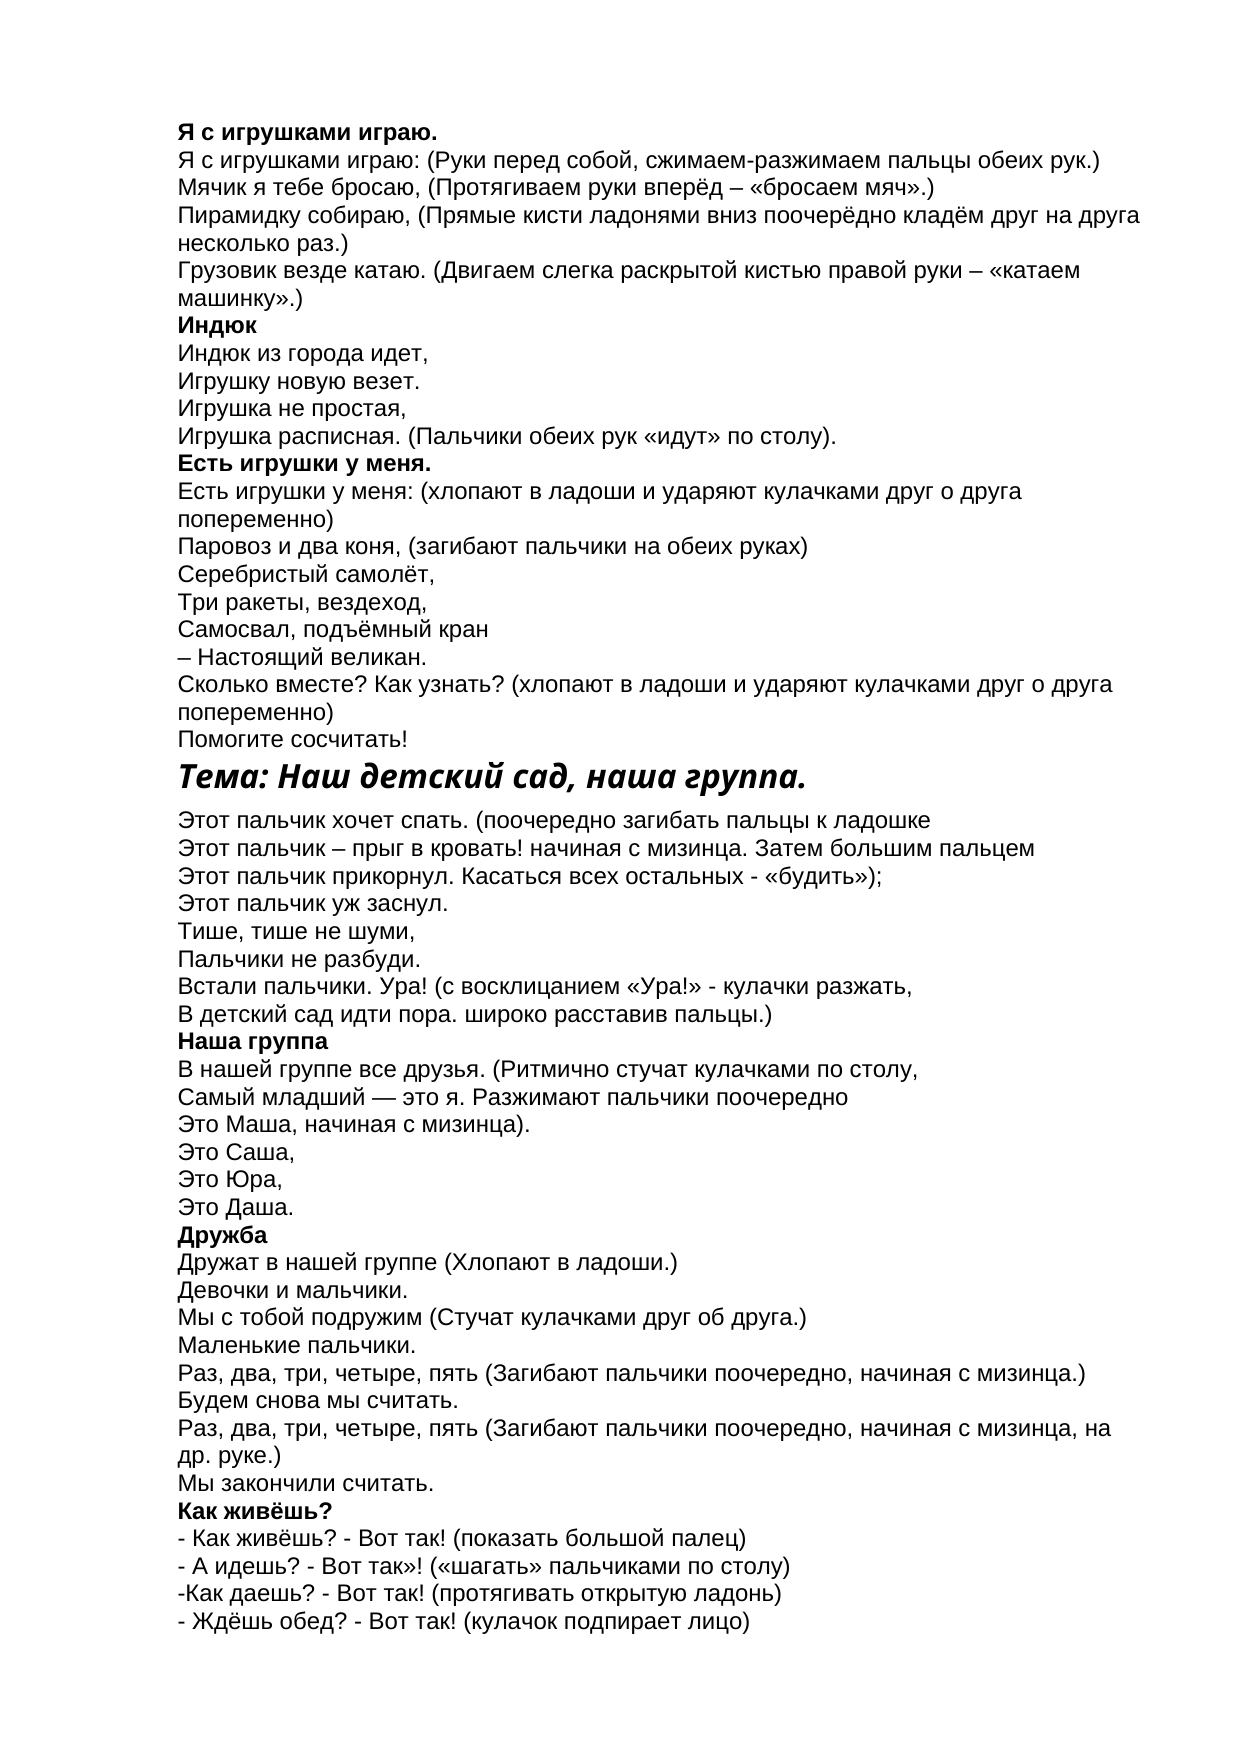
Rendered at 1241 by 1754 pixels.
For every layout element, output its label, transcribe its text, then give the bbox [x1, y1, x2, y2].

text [177, 118, 1152, 753]
text Тема: Наш детский сад, наша группа. [177, 753, 1152, 798]
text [177, 806, 1152, 1634]
